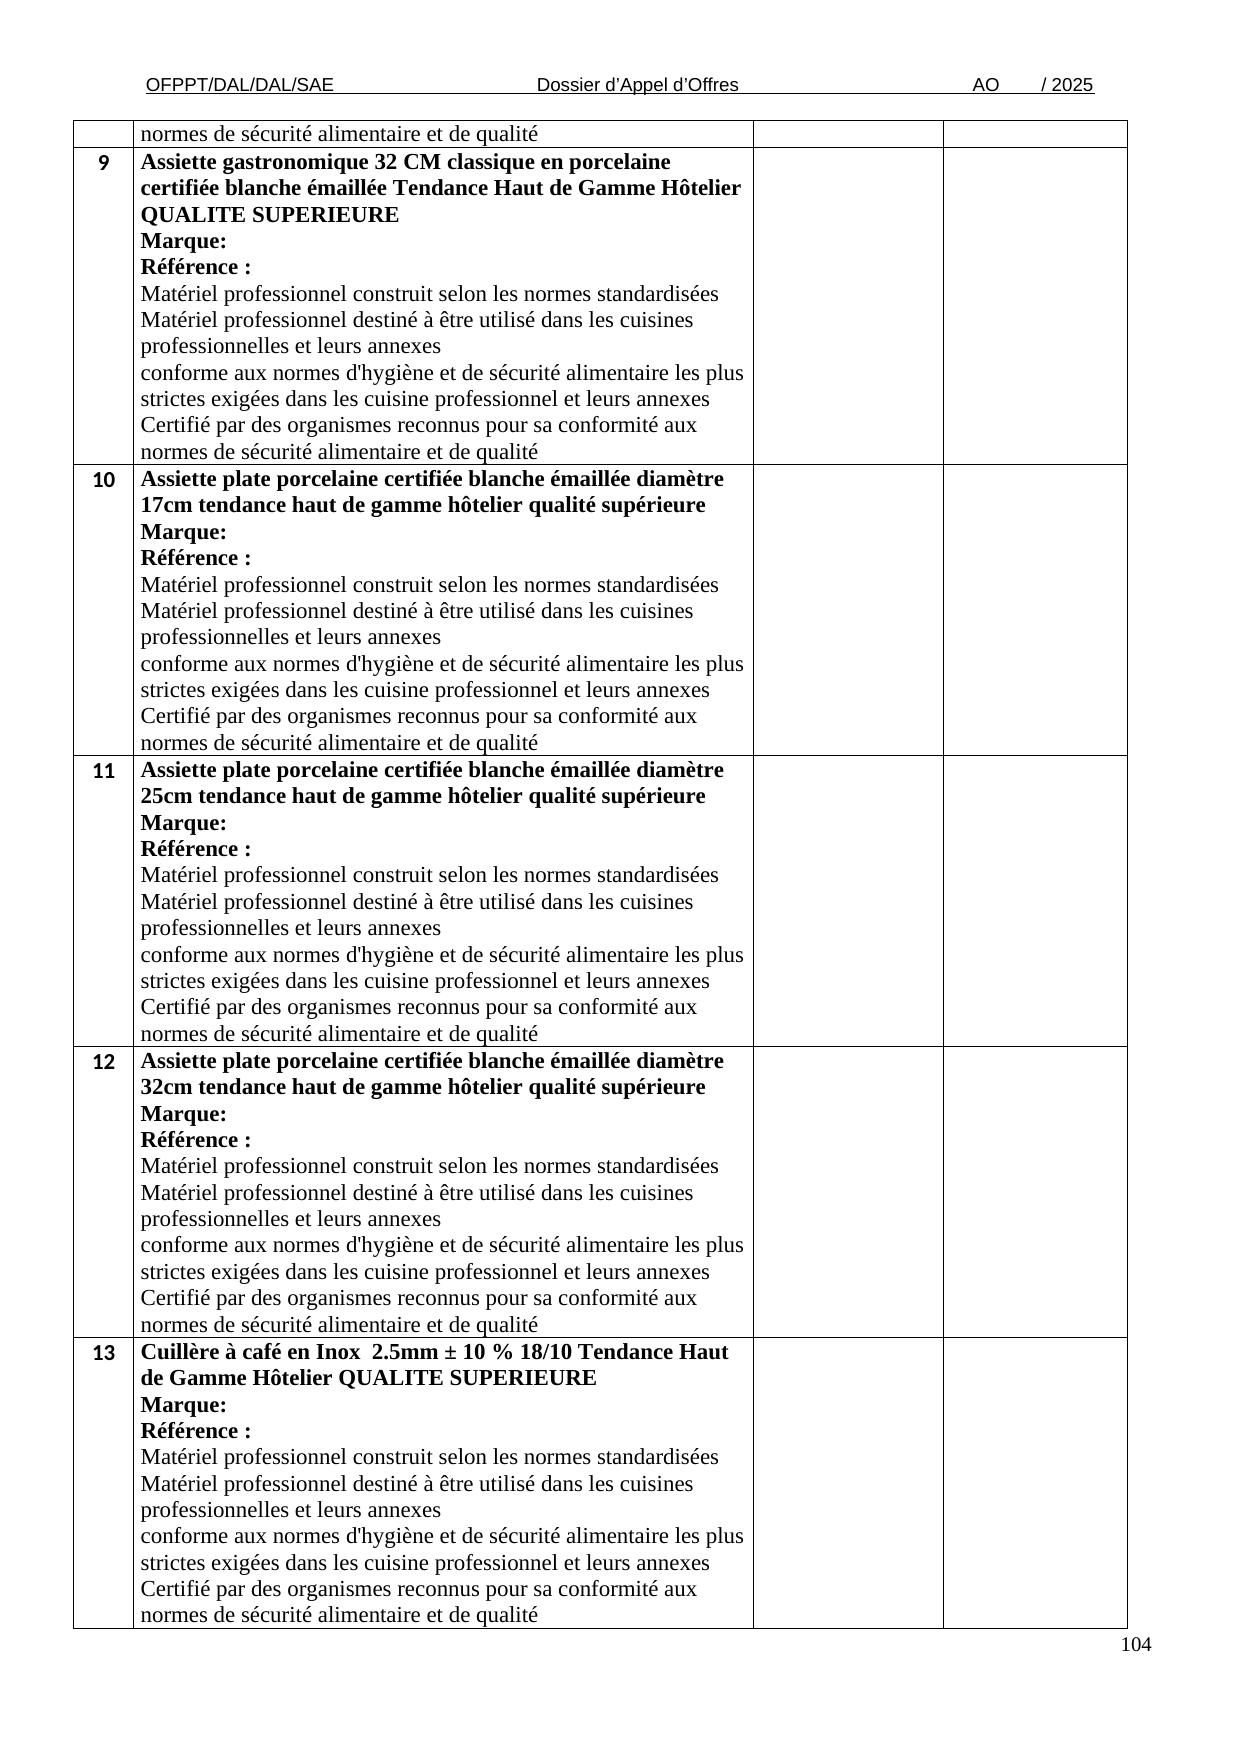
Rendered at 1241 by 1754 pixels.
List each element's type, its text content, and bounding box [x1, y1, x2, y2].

table_cell [944, 465, 1127, 755]
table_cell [134, 121, 753, 147]
table_cell [944, 756, 1127, 1046]
table_cell 9 [74, 148, 133, 464]
table_cell [944, 121, 1127, 147]
table_cell [754, 121, 943, 147]
table_cell 11 [74, 756, 133, 1046]
table_cell Assiette plate porcelaine certifiée blanche émaillée diamètre 32cm tendance haut de gamme hôtelier qualité supérieure Marque: Référence : Matériel professionnel construit selon les normes standardisées Matériel professionnel destiné à être utilisé dans les cuisines professionnelles et leurs annexes conforme aux normes d'hygiène et de sécurité alimentaire les plus strictes exigées dans les cuisine professionnel et leurs annexes Certifié par des organismes reconnus pour sa conformité aux normes de sécurité alimentaire et de qualité [134, 1047, 753, 1337]
table_cell Assiette plate porcelaine certifiée blanche émaillée diamètre 25cm tendance haut de gamme hôtelier qualité supérieure Marque: Référence : Matériel professionnel construit selon les normes standardisées Matériel professionnel destiné à être utilisé dans les cuisines professionnelles et leurs annexes conforme aux normes d'hygiène et de sécurité alimentaire les plus strictes exigées dans les cuisine professionnel et leurs annexes Certifié par des organismes reconnus pour sa conformité aux normes de sécurité alimentaire et de qualité [134, 756, 753, 1046]
table_cell Assiette plate porcelaine certifiée blanche émaillée diamètre 17cm tendance haut de gamme hôtelier qualité supérieure Marque: Référence : Matériel professionnel construit selon les normes standardisées Matériel professionnel destiné à être utilisé dans les cuisines professionnelles et leurs annexes conforme aux normes d'hygiène et de sécurité alimentaire les plus strictes exigées dans les cuisine professionnel et leurs annexes Certifié par des organismes reconnus pour sa conformité aux normes de sécurité alimentaire et de qualité [134, 465, 753, 755]
table_cell 10 [74, 465, 133, 755]
table_cell [754, 1338, 943, 1628]
table_cell [754, 1047, 943, 1337]
table_cell [944, 1338, 1127, 1628]
table_cell 13 [74, 1338, 133, 1628]
table_cell 8 [74, 121, 133, 147]
table_cell Assiette gastronomique 32 CM classique en porcelaine certifiée blanche émaillée Tendance Haut de Gamme Hôtelier QUALITE SUPERIEURE Marque: Référence : Matériel professionnel construit selon les normes standardisées Matériel professionnel destiné à être utilisé dans les cuisines professionnelles et leurs annexes conforme aux normes d'hygiène et de sécurité alimentaire les plus strictes exigées dans les cuisine professionnel et leurs annexes Certifié par des organismes reconnus pour sa conformité aux normes de sécurité alimentaire et de qualité [134, 148, 753, 464]
table_cell [754, 148, 943, 464]
table_cell 12 [74, 1047, 133, 1337]
table_cell [944, 148, 1127, 464]
table_cell [754, 465, 943, 755]
table_cell [754, 756, 943, 1046]
table_cell Cuillère à café en Inox 2.5mm ± 10 % 18/10 Tendance Haut de Gamme Hôtelier QUALITE SUPERIEURE Marque: Référence : Matériel professionnel construit selon les normes standardisées Matériel professionnel destiné à être utilisé dans les cuisines professionnelles et leurs annexes conforme aux normes d'hygiène et de sécurité alimentaire les plus strictes exigées dans les cuisine professionnel et leurs annexes Certifié par des organismes reconnus pour sa conformité aux normes de sécurité alimentaire et de qualité [134, 1338, 753, 1628]
table_cell [944, 1047, 1127, 1337]
